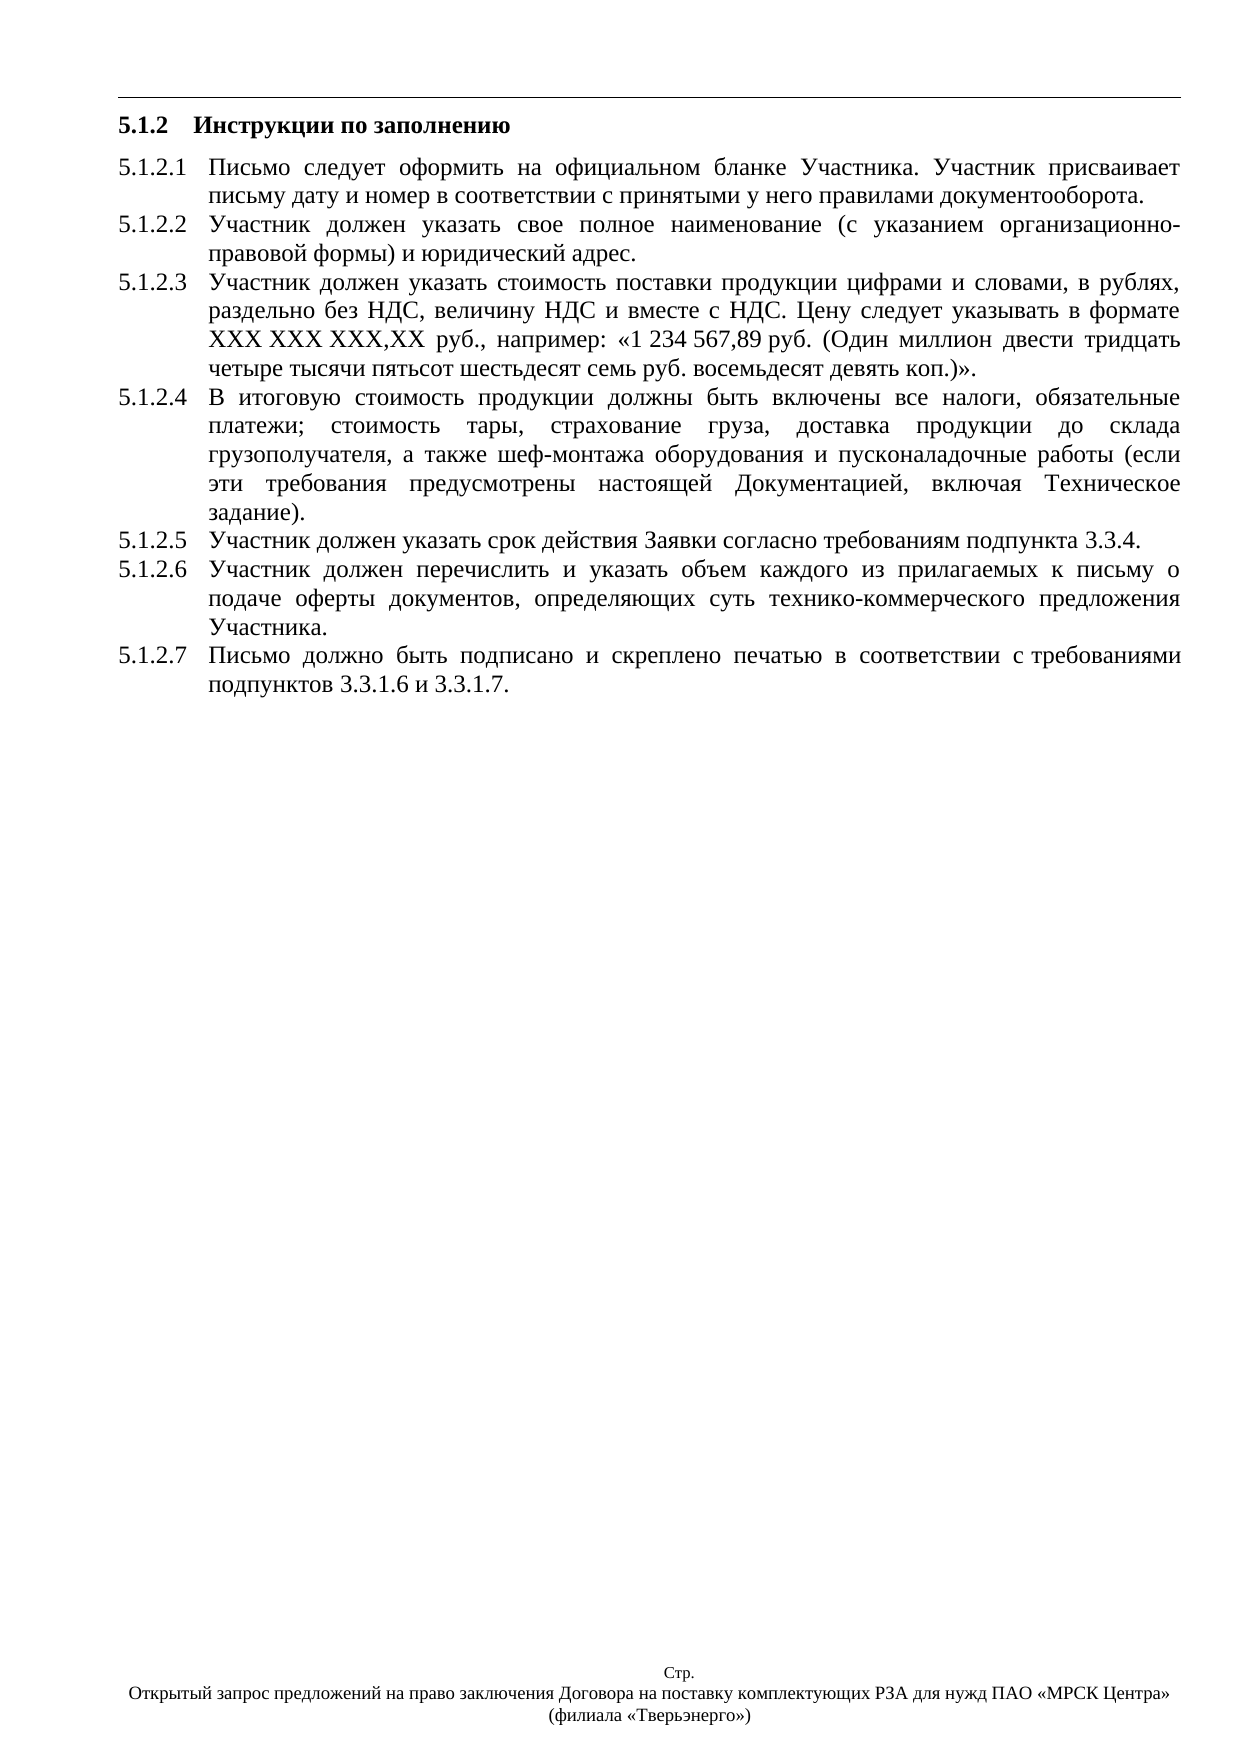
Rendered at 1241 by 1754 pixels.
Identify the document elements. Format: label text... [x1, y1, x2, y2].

list Письмо должно быть подписано и скреплено печатью в соответствии с требованиями подпунктов 3.3.1.6 и 3.3.1.7. [118, 641, 1181, 698]
list Письмо следует оформить на официальном бланке Участника. Участник присваивает письму дату и номер в соответствии с принятыми у него правилами документооборота. [118, 152, 1181, 209]
list Участник должен указать свое полное наименование (с указанием организационно-правовой формы) и юридический адрес. [118, 209, 1181, 267]
list Участник должен указать срок действия Заявки согласно требованиям подпункта 3.3.4. [118, 526, 1181, 554]
list Участник должен указать стоимость поставки продукции цифрами и словами, в рублях, раздельно без НДС, величину НДС и вместе с НДС. Цену следует указывать в формате ХХХ ХХХ ХХХ,ХХ руб., например: «1 234 567,89 руб. (Один миллион двести тридцать четыре тысячи пятьсот шестьдесят семь руб. восемьдесят девять коп.)». [118, 267, 1181, 382]
subtitle Инструкции по заполнению [118, 111, 1181, 139]
list Участник должен перечислить и указать объем каждого из прилагаемых к письму о подаче оферты документов, определяющих суть технико-коммерческого предложения Участника. [118, 554, 1181, 641]
list В итоговую стоимость продукции должны быть включены все налоги, обязательные платежи; стоимость тары, страхование груза, доставка продукции до склада грузополучателя, а также шеф-монтажа оборудования и пусконаладочные работы (если эти требования предусмотрены настоящей Документацией, включая Техническое задание). [118, 382, 1181, 526]
